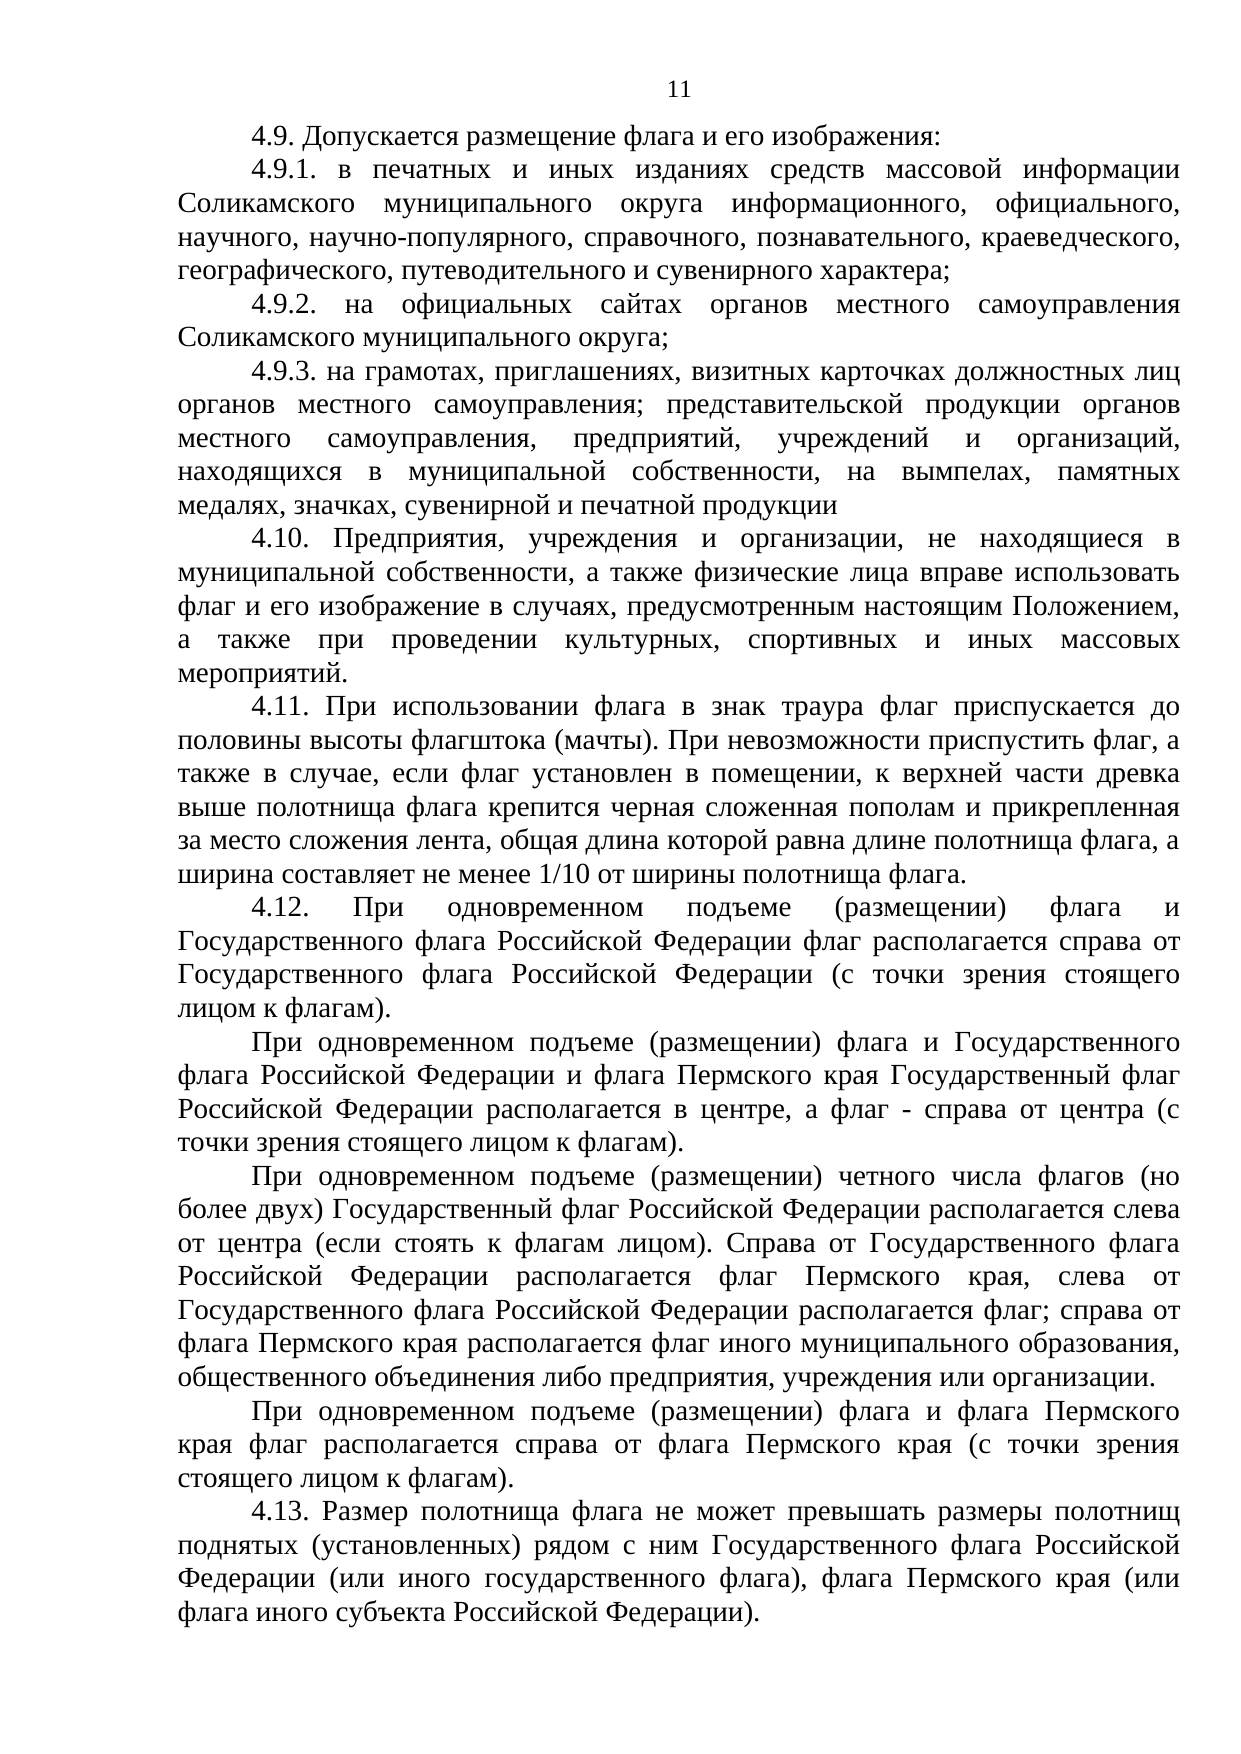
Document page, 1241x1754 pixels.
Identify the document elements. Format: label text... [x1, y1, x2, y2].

text 4.12. При одновременном подъеме (размещении) флага и Государственного флага Российской Федерации флаг располагается справа от Государственного флага Российской Федерации (с точки зрения стоящего лицом к флагам). [177, 889, 1181, 1024]
text 4.9.2. на официальных сайтах органов местного самоуправления Соликамского муниципального округа; [177, 286, 1181, 353]
text 4.9.3. на грамотах, приглашениях, визитных карточках должностных лиц органов местного самоуправления; представительской продукции органов местного самоуправления, предприятий, учреждений и организаций, находящихся в муниципальной собственности, на вымпелах, памятных медалях, значках, сувенирной и печатной продукции [177, 353, 1181, 521]
text 4.10. Предприятия, учреждения и организации, не находящиеся в муниципальной собственности, а также физические лица вправе использовать флаг и его изображение в случаях, предусмотренным настоящим Положением, а также при проведении культурных, спортивных и иных массовых мероприятий. [177, 521, 1181, 688]
text 4.9. Допускается размещение флага и его изображения: [177, 118, 1181, 152]
text При одновременном подъеме (размещении) флага и Государственного флага Российской Федерации и флага Пермского края Государственный флаг Российской Федерации располагается в центре, а флаг - справа от центра (с точки зрения стоящего лицом к флагам). [177, 1024, 1181, 1158]
text 4.11. При использовании флага в знак траура флаг приспускается до половины высоты флагштока (мачты). При невозможности приспустить флаг, а также в случае, если флаг установлен в помещении, к верхней части древка выше полотнища флага крепится черная сложенная пополам и прикрепленная за место сложения лента, общая длина которой равна длине полотнища флага, а ширина составляет не менее 1/10 от ширины полотнища флага. [177, 688, 1181, 889]
text 4.9.1. в печатных и иных изданиях средств массовой информации Соликамского муниципального округа информационного, официального, научного, научно-популярного, справочного, познавательного, краеведческого, географического, путеводительного и сувенирного характера; [177, 152, 1181, 286]
text 4.13. Размер полотнища флага не может превышать размеры полотнищ поднятых (установленных) рядом с ним Государственного флага Российской Федерации (или иного государственного флага), флага Пермского края (или флага иного субъекта Российской Федерации). [177, 1493, 1181, 1627]
text При одновременном подъеме (размещении) четного числа флагов (но более двух) Государственный флаг Российской Федерации располагается слева от центра (если стоять к флагам лицом). Справа от Государственного флага Российской Федерации располагается флаг Пермского края, слева от Государственного флага Российской Федерации располагается флаг; справа от флага Пермского края располагается флаг иного муниципального образования, общественного объединения либо предприятия, учреждения или организации. [177, 1158, 1181, 1393]
text При одновременном подъеме (размещении) флага и флага Пермского края флаг располагается справа от флага Пермского края (с точки зрения стоящего лицом к флагам). [177, 1393, 1181, 1493]
